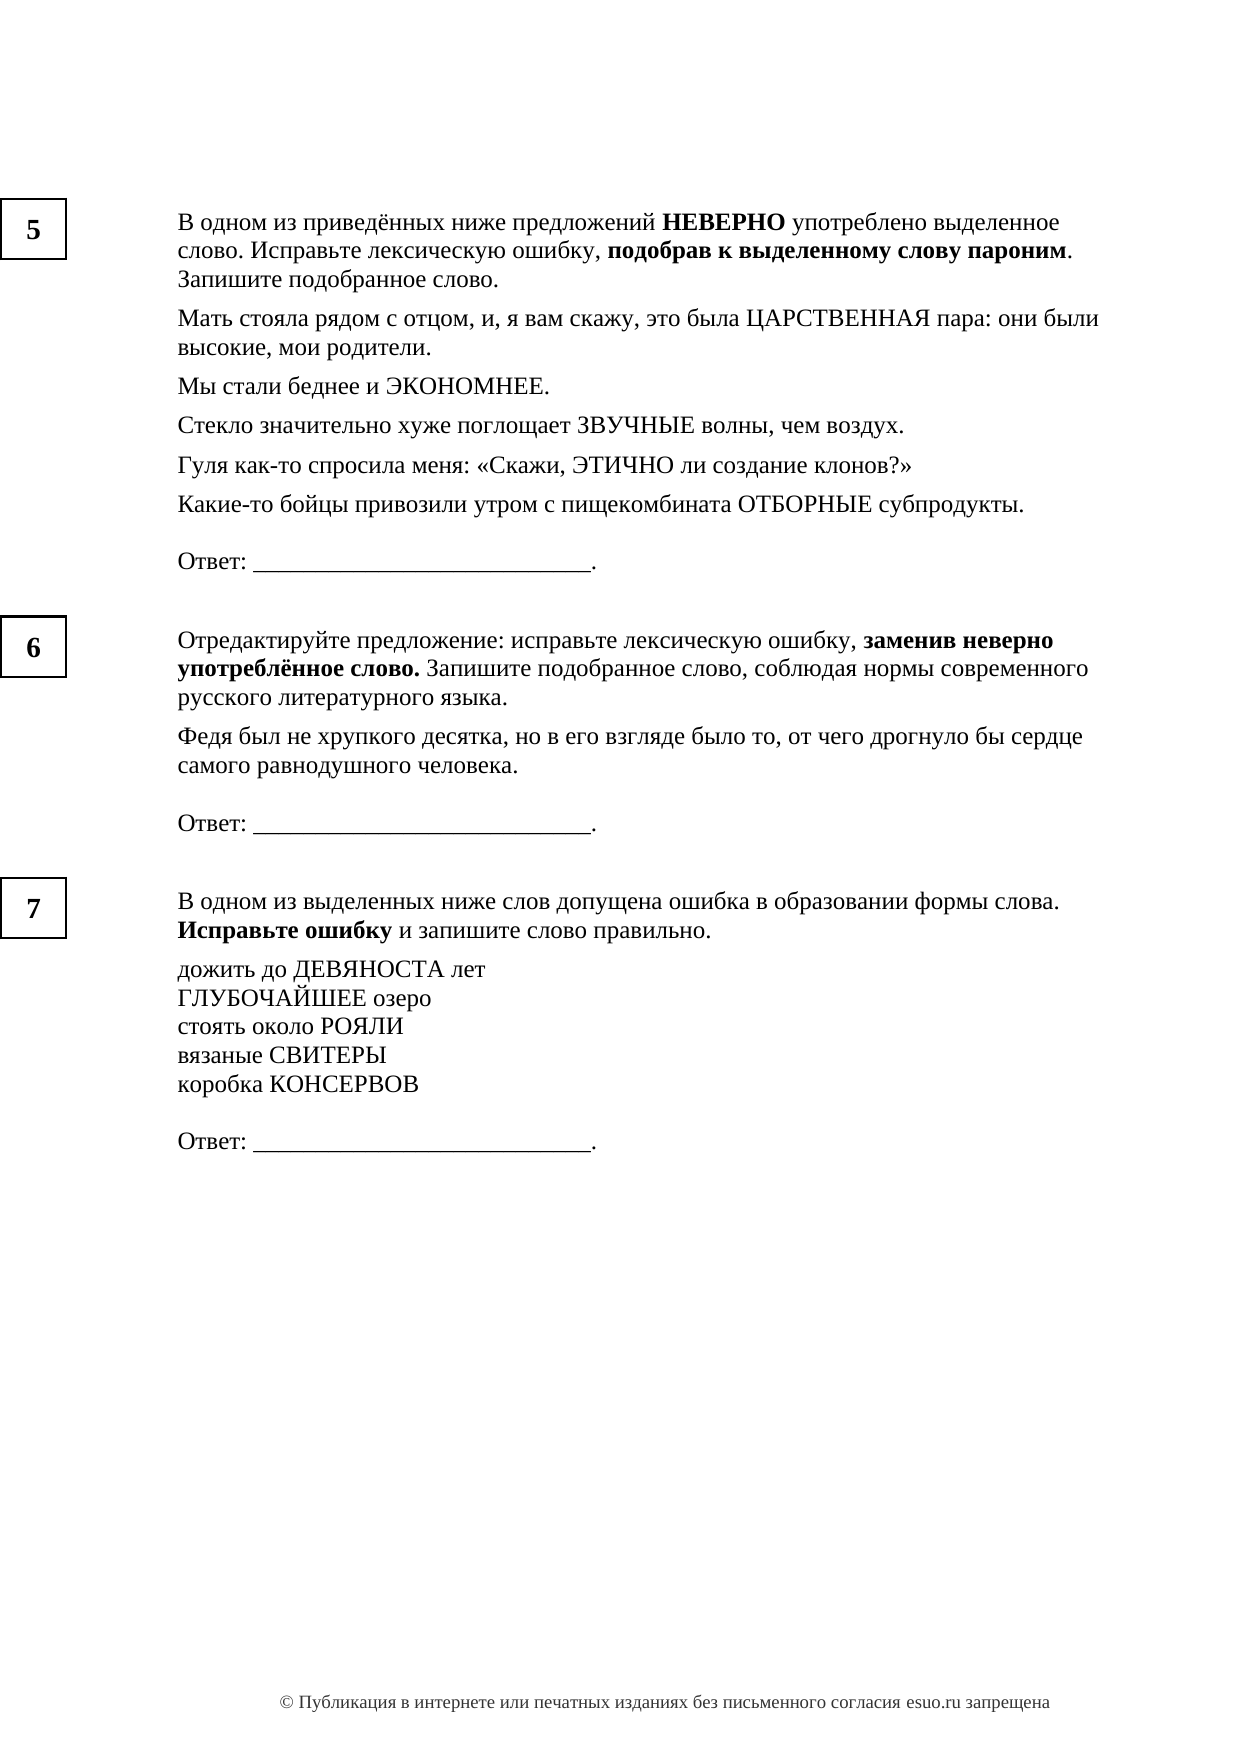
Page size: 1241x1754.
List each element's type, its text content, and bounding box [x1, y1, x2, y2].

text В одном из выделенных ниже слов допущена ошибка в образовании формы слова. Исправьте ошибку и запишите слово правильно. [177, 886, 1122, 943]
text Гуля как-то спросила меня: «Скажи, ЭТИЧНО ли создание клонов?» [177, 450, 1122, 478]
text Мать стояла рядом с отцом, и, я вам скажу, это была ЦАРСТВЕННАЯ пара: они были высокие, мои родители. [177, 303, 1122, 361]
subtitle 6 [2, 624, 65, 670]
text дожить до ДЕВЯНОСТА лет ГЛУБОЧАЙШЕЕ озеро стоять около РОЯЛИ вязаные СВИТЕРЫ коробка КОНСЕРВОВ Ответ: ___________________________. [177, 954, 1122, 1155]
subtitle 5 [2, 206, 65, 252]
text Отредактируйте предложение: исправьте лексическую ошибку, заменив неверно употреблённое слово. Запишите подобранное слово, соблюдая нормы современного русского литературного языка. [177, 625, 1122, 711]
text В одном из приведённых ниже предложений НЕВЕРНО употреблено выделенное слово. Исправьте лексическую ошибку, подобрав к выделенному слову пароним. Запишите подобранное слово. [177, 207, 1122, 293]
text Стекло значительно хуже поглощает ЗВУЧНЫЕ волны, чем воздух. [177, 411, 1122, 439]
text Федя был не хрупкого десятка, но в его взгляде было то, от чего дрогнуло бы сердце самого равнодушного человека. Ответ: ___________________________. [177, 721, 1122, 836]
text Мы стали беднее и ЭКОНОМНЕЕ. [177, 371, 1122, 400]
subtitle 7 [2, 885, 65, 931]
text Какие-то бойцы привозили утром с пищекомбината ОТБОРНЫЕ субпродукты. Ответ: ___________________________. [177, 489, 1122, 575]
